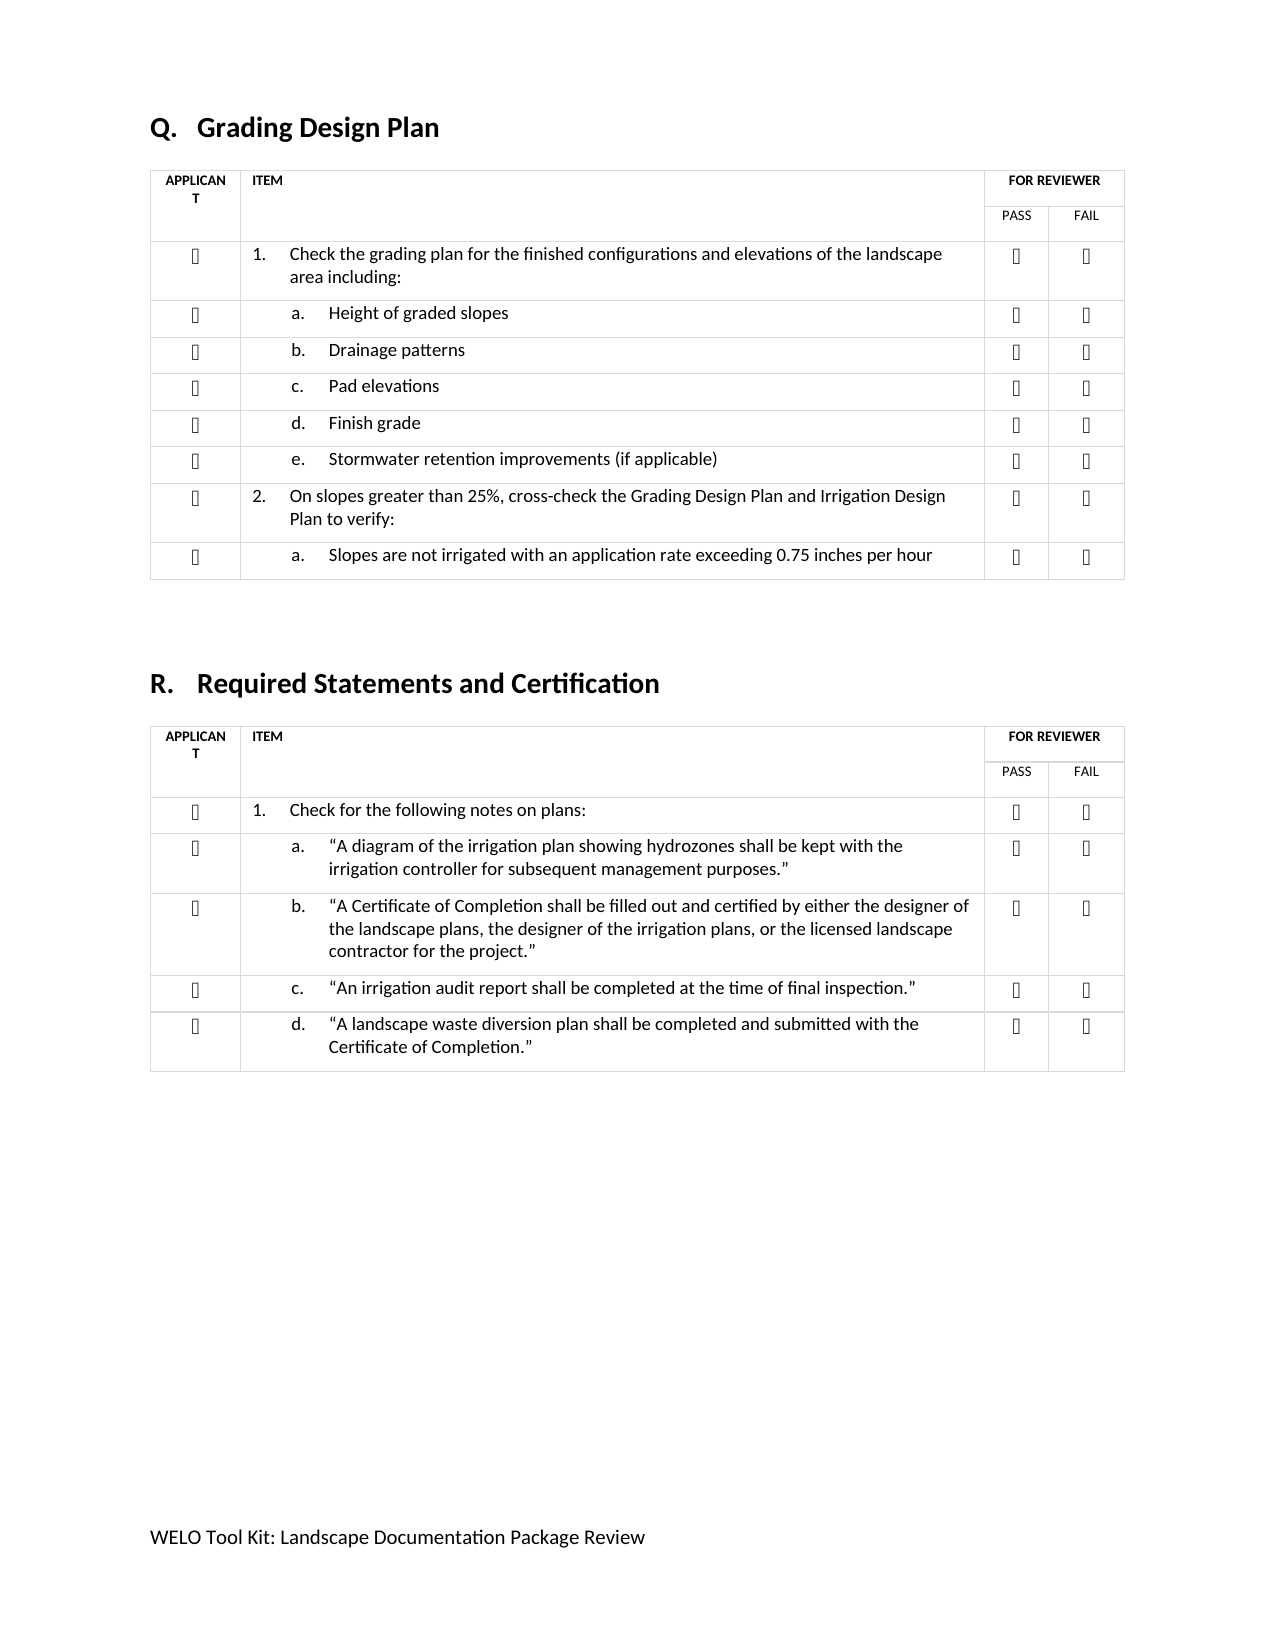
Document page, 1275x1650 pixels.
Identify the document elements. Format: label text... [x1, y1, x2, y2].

table_cell [1049, 301, 1124, 337]
table_cell [151, 976, 240, 1011]
table_cell 2. On slopes greater than 25%, cross-check the Grading Design Plan and Irrigation Design Plan to verify: [241, 484, 984, 542]
table_cell [151, 1013, 240, 1071]
table_cell a. Slopes are not irrigated with an application rate exceeding 0.75 inches per hour [241, 543, 984, 578]
table_cell [985, 976, 1048, 1011]
table_cell [1049, 447, 1124, 483]
table_cell e. Stormwater retention improvements (if applicable) [241, 447, 984, 483]
subtitle Q. Grading Design Plan [150, 109, 1125, 145]
table_cell b. Drainage patterns [241, 338, 984, 373]
table_cell [1049, 834, 1124, 893]
table_cell [151, 798, 240, 833]
table_cell a. “A diagram of the irrigation plan showing hydrozones shall be kept with the irrigation controller for subsequent management purposes.” [241, 834, 984, 893]
table_cell c. “An irrigation audit report shall be completed at the time of final inspection.” [241, 976, 984, 1011]
table_cell [1049, 242, 1124, 300]
table_cell [1049, 894, 1124, 975]
table_header APPLICANT [151, 171, 240, 241]
table_cell PASS [985, 207, 1048, 241]
table_cell [151, 447, 240, 483]
table_cell [985, 543, 1048, 578]
table_cell d. Finish grade [241, 411, 984, 446]
table_cell [985, 484, 1048, 542]
table_cell [151, 484, 240, 542]
table_cell [985, 411, 1048, 446]
table_cell [1049, 976, 1124, 1011]
table_cell a. Height of graded slopes [241, 301, 984, 337]
table_cell FAIL [1049, 207, 1124, 241]
table_cell [1049, 484, 1124, 542]
table_cell [1049, 411, 1124, 446]
table_cell [1049, 338, 1124, 373]
table_cell FAIL [1049, 763, 1124, 797]
subtitle R. Required Statements and Certification [150, 665, 1125, 701]
table_header FOR REVIEWER [985, 727, 1124, 761]
table_cell [1049, 798, 1124, 833]
table_cell [985, 447, 1048, 483]
table_cell [151, 894, 240, 975]
table_cell [985, 301, 1048, 337]
table_cell [985, 1013, 1048, 1071]
table_header FOR REVIEWER [985, 171, 1124, 206]
table_cell [1049, 1013, 1124, 1071]
table_cell [1049, 374, 1124, 410]
table_cell [985, 798, 1048, 833]
table_cell [151, 411, 240, 446]
table_cell 1. Check the grading plan for the finished configurations and elevations of the landscape area including: [241, 242, 984, 300]
table_cell [151, 242, 240, 300]
table_cell [151, 301, 240, 337]
table_cell PASS [985, 763, 1048, 797]
table_cell [151, 338, 240, 373]
table_cell [151, 543, 240, 578]
table_cell d. “A landscape waste diversion plan shall be completed and submitted with the Certificate of Completion.” [241, 1013, 984, 1071]
table_cell [985, 374, 1048, 410]
table_cell [985, 242, 1048, 300]
table_cell c. Pad elevations [241, 374, 984, 410]
table_cell 1. Check for the following notes on plans: [241, 798, 984, 833]
table_header APPLICANT [151, 727, 240, 797]
table_cell b. “A Certificate of Completion shall be filled out and certified by either the designer of the landscape plans, the designer of the irrigation plans, or the licensed landscape contractor for the project.” [241, 894, 984, 975]
table_cell [985, 338, 1048, 373]
table_cell [151, 374, 240, 410]
table_cell [151, 834, 240, 893]
table_header ITEM [241, 171, 984, 241]
table_cell [985, 894, 1048, 975]
table_cell [1049, 543, 1124, 578]
table_header ITEM [241, 727, 984, 797]
table_cell [985, 834, 1048, 893]
